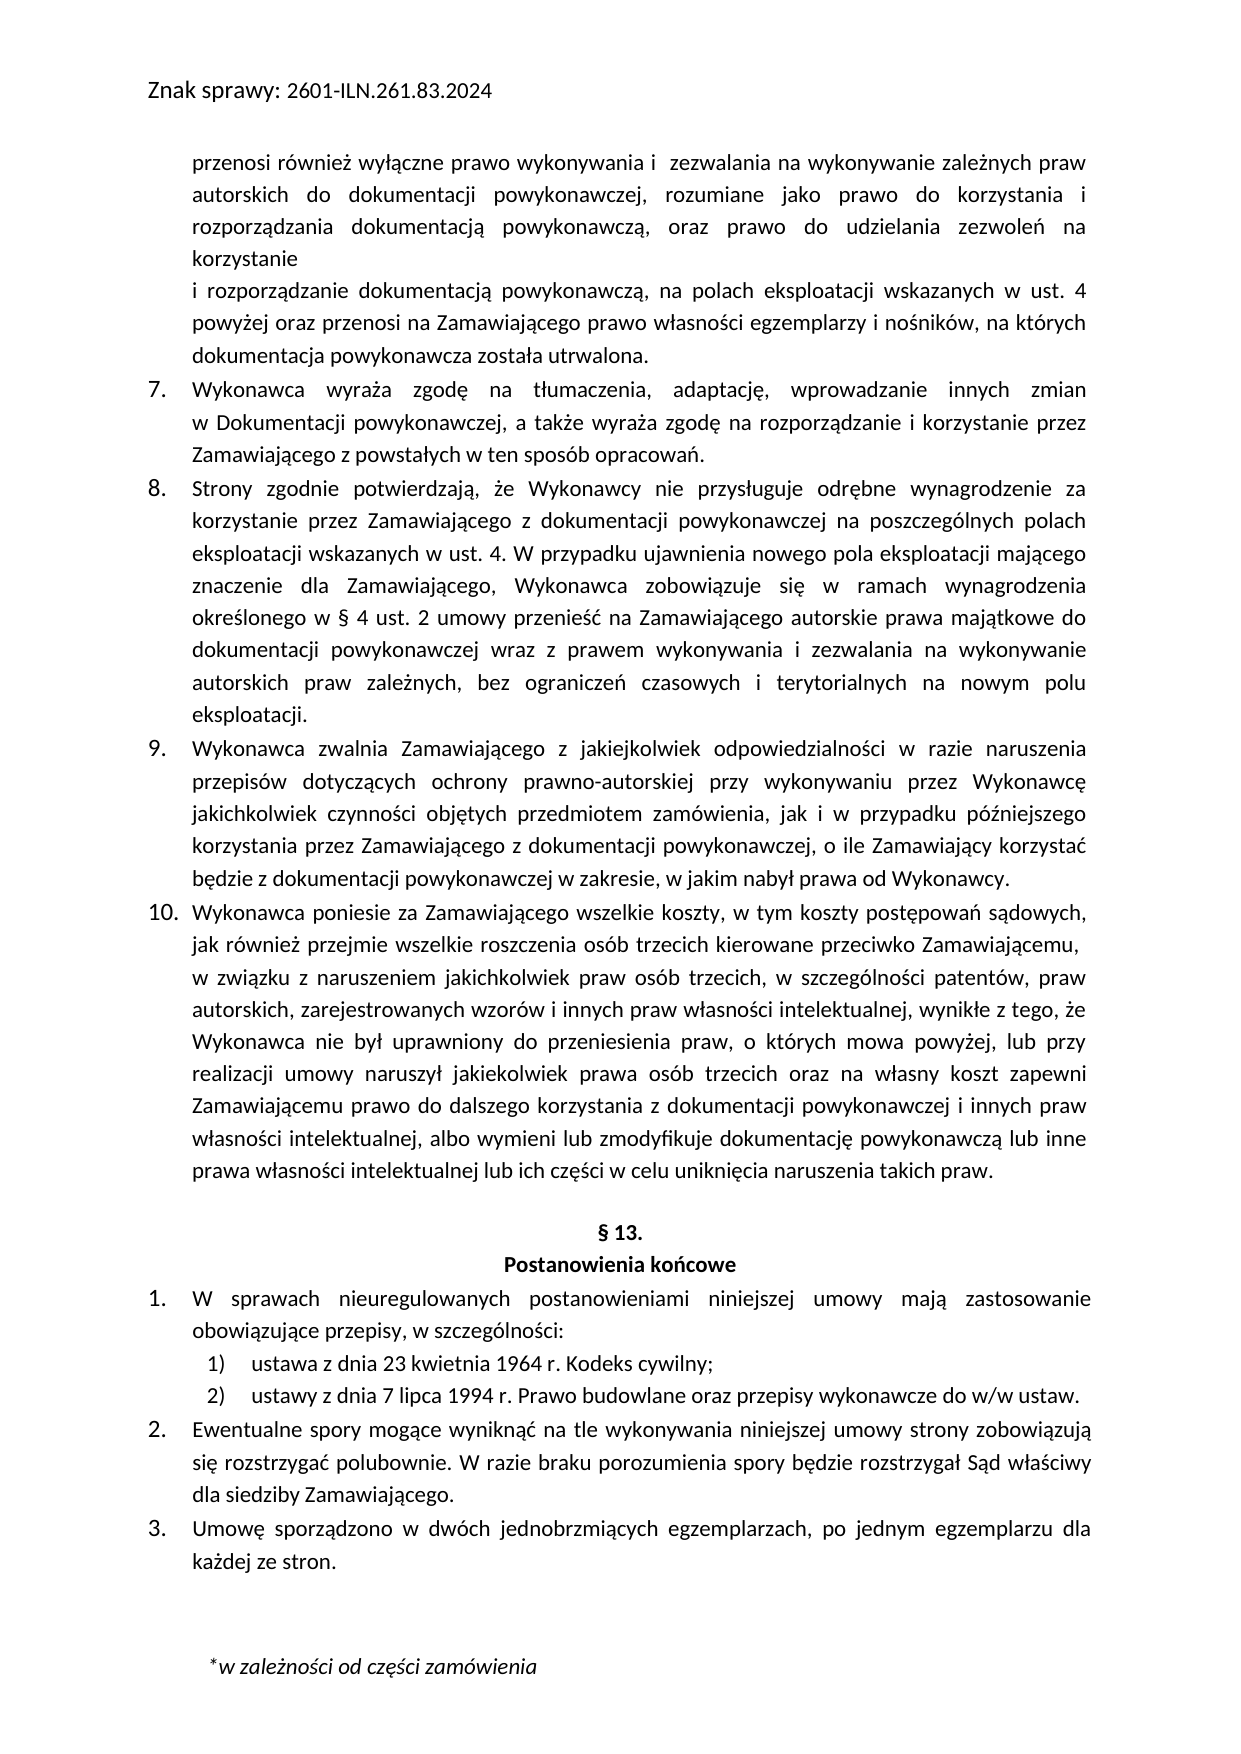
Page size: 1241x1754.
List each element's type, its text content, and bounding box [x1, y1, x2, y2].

list Ewentualne spory mogące wyniknąć na tle wykonywania niniejszej umowy strony zobowiązują się rozstrzygać polubownie. W razie braku porozumienia spory będzie rozstrzygał Sąd właściwy dla siedziby Zamawiającego. [148, 1413, 1093, 1508]
text § 13. [148, 1218, 1093, 1246]
list ustawy z dnia 7 lipca 1994 r. Prawo budowlane oraz przepisy wykonawcze do w/w ustaw. [207, 1381, 1093, 1409]
list Wykonawca zwalnia Zamawiającego z jakiejkolwiek odpowiedzialności w razie naruszenia przepisów dotyczących ochrony prawno-autorskiej przy wykonywaniu przez Wykonawcę jakichkolwiek czynności objętych przedmiotem zamówienia, jak i w przypadku późniejszego korzystania przez Zamawiającego z dokumentacji powykonawczej, o ile Zamawiający korzystać będzie z dokumentacji powykonawczej w zakresie, w jakim nabył prawa od Wykonawcy. [148, 732, 1088, 892]
list Strony zgodnie potwierdzają, że Wykonawcy nie przysługuje odrębne wynagrodzenie za korzystanie przez Zamawiającego z dokumentacji powykonawczej na poszczególnych polach eksploatacji wskazanych w ust. 4. W przypadku ujawnienia nowego pola eksploatacji mającego znaczenie dla Zamawiającego, Wykonawca zobowiązuje się w ramach wynagrodzenia określonego w § 4 ust. 2 umowy przenieść na Zamawiającego autorskie prawa majątkowe do dokumentacji powykonawczej wraz z prawem wykonywania i zezwalania na wykonywanie autorskich praw zależnych, bez ograniczeń czasowych i terytorialnych na nowym polu eksploatacji. [148, 472, 1088, 728]
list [148, 148, 1088, 369]
text Postanowienia końcowe [148, 1250, 1093, 1278]
list Wykonawca wyraża zgodę na tłumaczenia, adaptację, wprowadzanie innych zmian w Dokumentacji powykonawczej, a także wyraża zgodę na rozporządzanie i korzystanie przez Zamawiającego z powstałych w ten sposób opracowań. [148, 373, 1088, 468]
list W sprawach nieuregulowanych postanowieniami niniejszej umowy mają zastosowanie obowiązujące przepisy, w szczególności: [148, 1282, 1093, 1345]
list Wykonawca poniesie za Zamawiającego wszelkie koszty, w tym koszty postępowań sądowych, jak również przejmie wszelkie roszczenia osób trzecich kierowane przeciwko Zamawiającemu, w związku z naruszeniem jakichkolwiek praw osób trzecich, w szczególności patentów, praw autorskich, zarejestrowanych wzorów i innych praw własności intelektualnej, wynikłe z tego, że Wykonawca nie był uprawniony do przeniesienia praw, o których mowa powyżej, lub przy realizacji umowy naruszył jakiekolwiek prawa osób trzecich oraz na własny koszt zapewni Zamawiającemu prawo do dalszego korzystania z dokumentacji powykonawczej i innych praw własności intelektualnej, albo wymieni lub zmodyfikuje dokumentację powykonawczą lub inne prawa własności intelektualnej lub ich części w celu uniknięcia naruszenia takich praw. [148, 896, 1088, 1184]
list Umowę sporządzono w dwóch jednobrzmiących egzemplarzach, po jednym egzemplarzu dla każdej ze stron. [148, 1512, 1093, 1575]
list ustawa z dnia 23 kwietnia 1964 r. Kodeks cywilny; [207, 1349, 1093, 1377]
